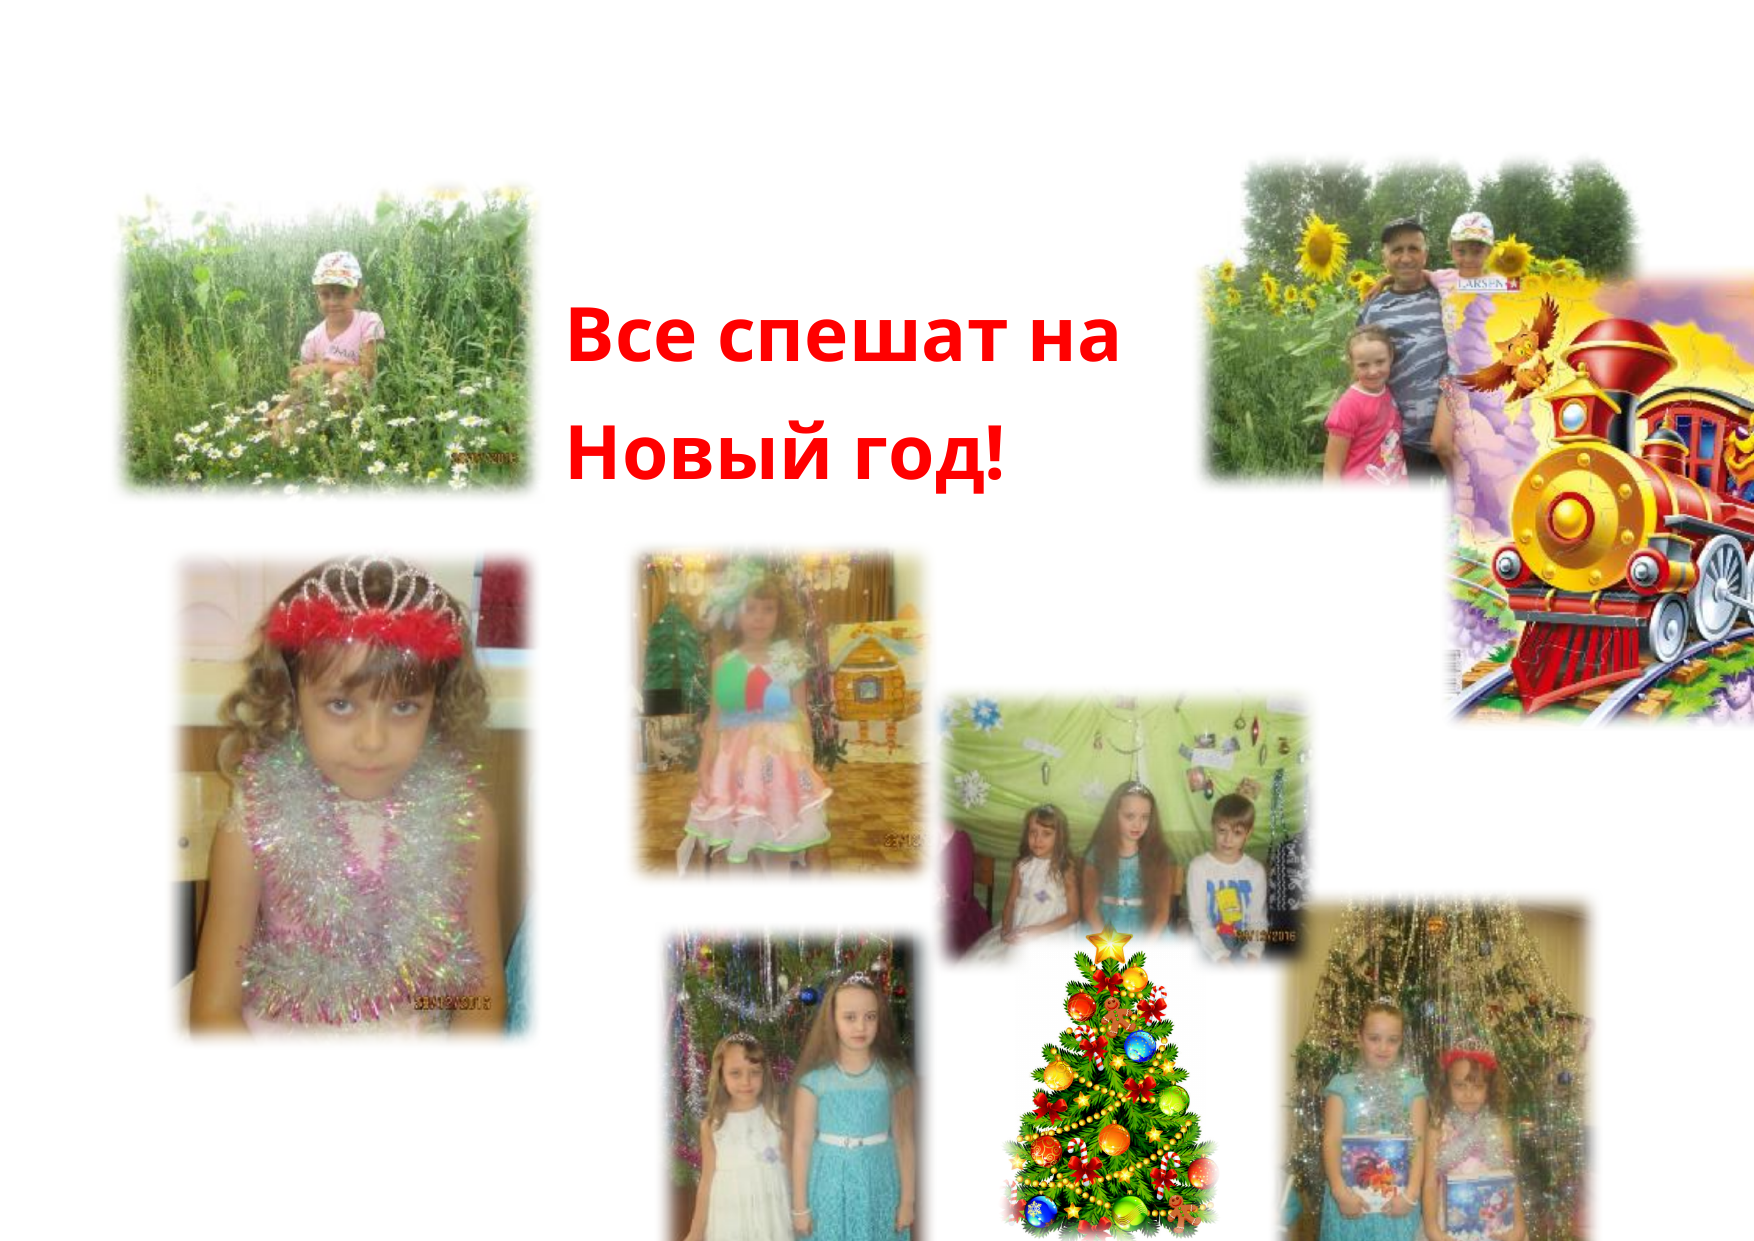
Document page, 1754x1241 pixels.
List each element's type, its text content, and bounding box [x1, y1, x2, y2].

picture [958, 712, 1575, 1241]
picture [652, 568, 909, 860]
picture [1219, 178, 1754, 703]
picture [137, 206, 517, 476]
text Все спешат на Новый год! [118, 282, 1442, 501]
picture [192, 573, 514, 1022]
picture [683, 950, 909, 1241]
